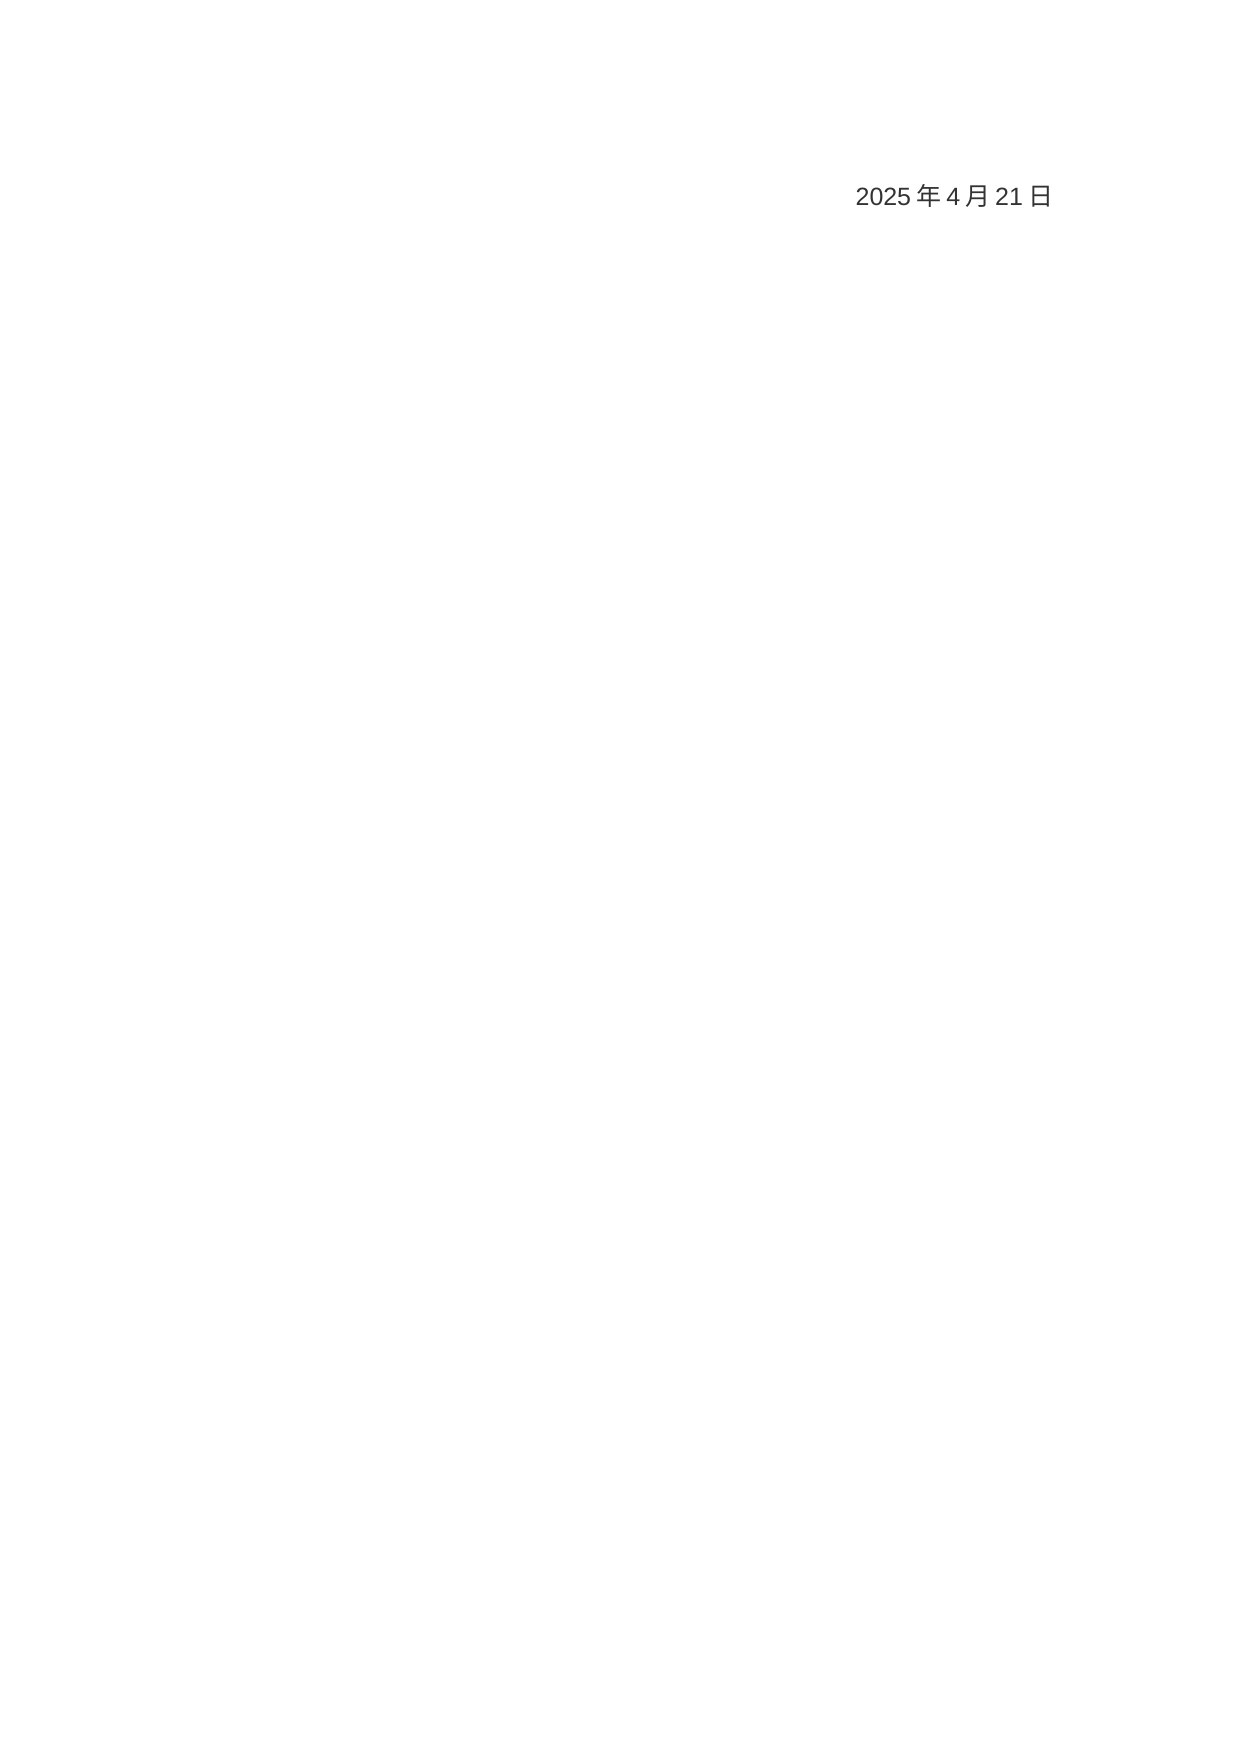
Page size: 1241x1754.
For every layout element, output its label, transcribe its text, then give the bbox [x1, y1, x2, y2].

text 2025年4月21日 [187, 162, 1053, 227]
